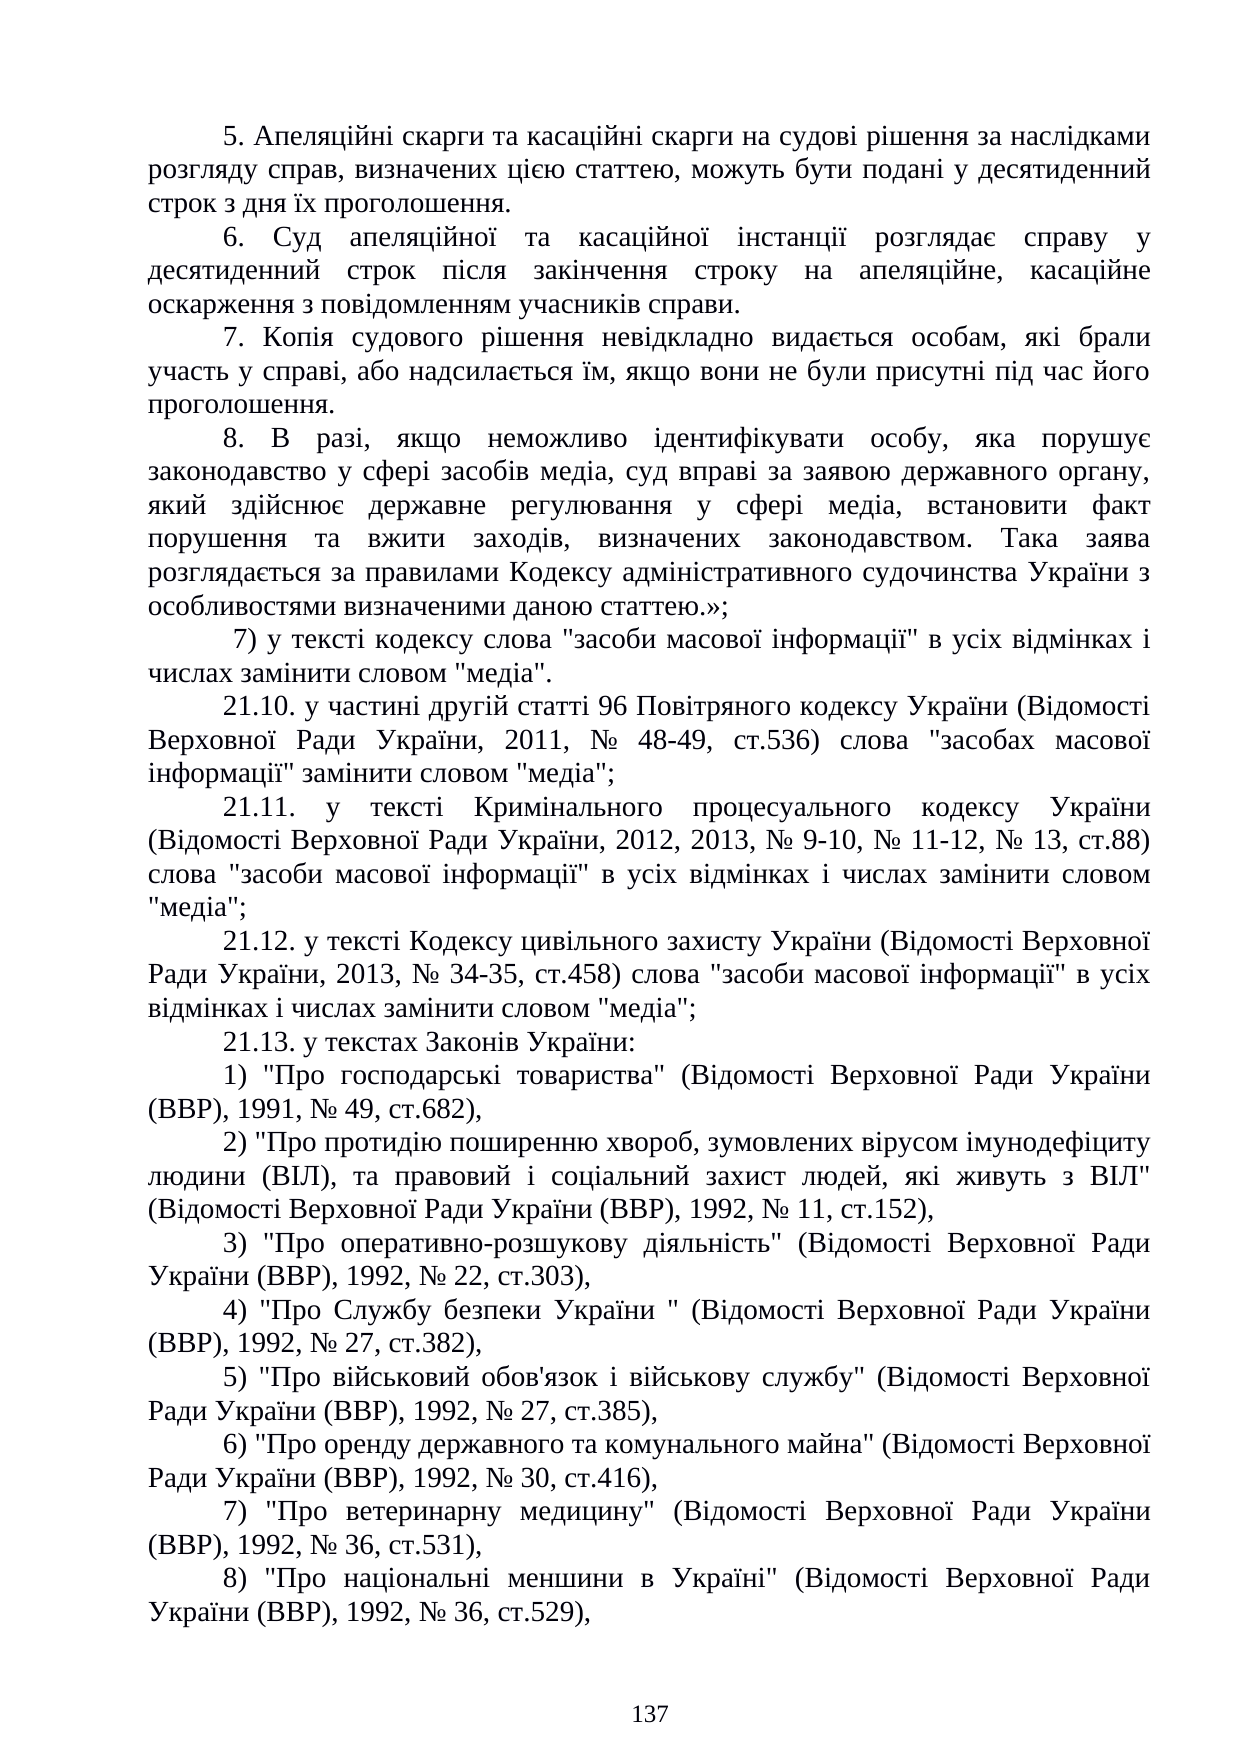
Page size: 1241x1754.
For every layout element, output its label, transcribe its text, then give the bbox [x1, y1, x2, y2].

text 6) "Про оренду державного та комунального майна" (Відомості Верховної Ради України (ВВР), 1992, № 30, ст.416), [148, 1426, 1152, 1493]
text 21.10. у частині другій статті 96 Повітряного кодексу України (Відомості Верховної Ради України, 2011, № 48-49, ст.536) слова "засобах масової інформації" замінити словом "медіа"; [148, 688, 1152, 789]
text 4) "Про Службу безпеки України " (Відомості Верховної Ради України (ВВР), 1992, № 27, ст.382), [148, 1292, 1152, 1359]
text 8) "Про національні меншини в Україні" (Відомості Верховної Ради України (ВВР), 1992, № 36, ст.529), [148, 1560, 1152, 1627]
text 6. Суд апеляційної та касаційної інстанції розглядає справу у десятиденний строк після закінчення строку на апеляційне, касаційне оскарження з повідомленням учасників справи. [148, 219, 1152, 319]
text 7) "Про ветеринарну медицину" (Відомості Верховної Ради України (ВВР), 1992, № 36, ст.531), [148, 1493, 1152, 1560]
text 3) "Про оперативно-розшукову діяльність" (Відомості Верховної Ради України (ВВР), 1992, № 22, ст.303), [148, 1225, 1152, 1292]
text 21.13. у текстах Законів України: [148, 1024, 1152, 1057]
text 1) "Про господарські товариства" (Відомості Верховної Ради України (ВВР), 1991, № 49, ст.682), [148, 1057, 1152, 1124]
text 21.11. у тексті Кримінального процесуального кодексу України (Відомості Верховної Ради України, 2012, 2013, № 9-10, № 11-12, № 13, ст.88) слова "засоби масової інформації" в усіх відмінках і числах замінити словом "медіа"; [148, 789, 1152, 923]
text 8. В разі, якщо неможливо ідентифікувати особу, яка порушує законодавство у сфері засобів медіа, суд вправі за заявою державного органу, який здійснює державне регулювання у сфері медіа, встановити факт порушення та вжити заходів, визначених законодавством. Така заява розглядається за правилами Кодексу адміністративного судочинства України з особливостями визначеними даною статтею.»; [148, 420, 1152, 621]
text 7) у тексті кодексу слова "засоби масової інформації" в усіх відмінках і числах замінити словом "медіа". [148, 621, 1152, 688]
text 7. Копія судового рішення невідкладно видається особам, які брали участь у справі, або надсилається їм, якщо вони не були присутні під час його проголошення. [148, 319, 1152, 420]
text 21.12. у тексті Кодексу цивільного захисту України (Відомості Верховної Ради України, 2013, № 34-35, ст.458) слова "засоби масової інформації" в усіх відмінках і числах замінити словом "медіа"; [148, 923, 1152, 1024]
text 5. Апеляційні скарги та касаційні скарги на судові рішення за наслідками розгляду справ, визначених цією статтею, можуть бути подані у десятиденний строк з дня їх проголошення. [148, 118, 1152, 219]
text 5) "Про військовий обов'язок і військову службу" (Відомості Верховної Ради України (ВВР), 1992, № 27, ст.385), [148, 1359, 1152, 1426]
text 2) "Про протидію поширенню хвороб, зумовлених вірусом імунодефіциту людини (ВІЛ), та правовий і соціальний захист людей, які живуть з ВІЛ" (Відомості Верховної Ради України (ВВР), 1992, № 11, ст.152), [148, 1124, 1152, 1225]
